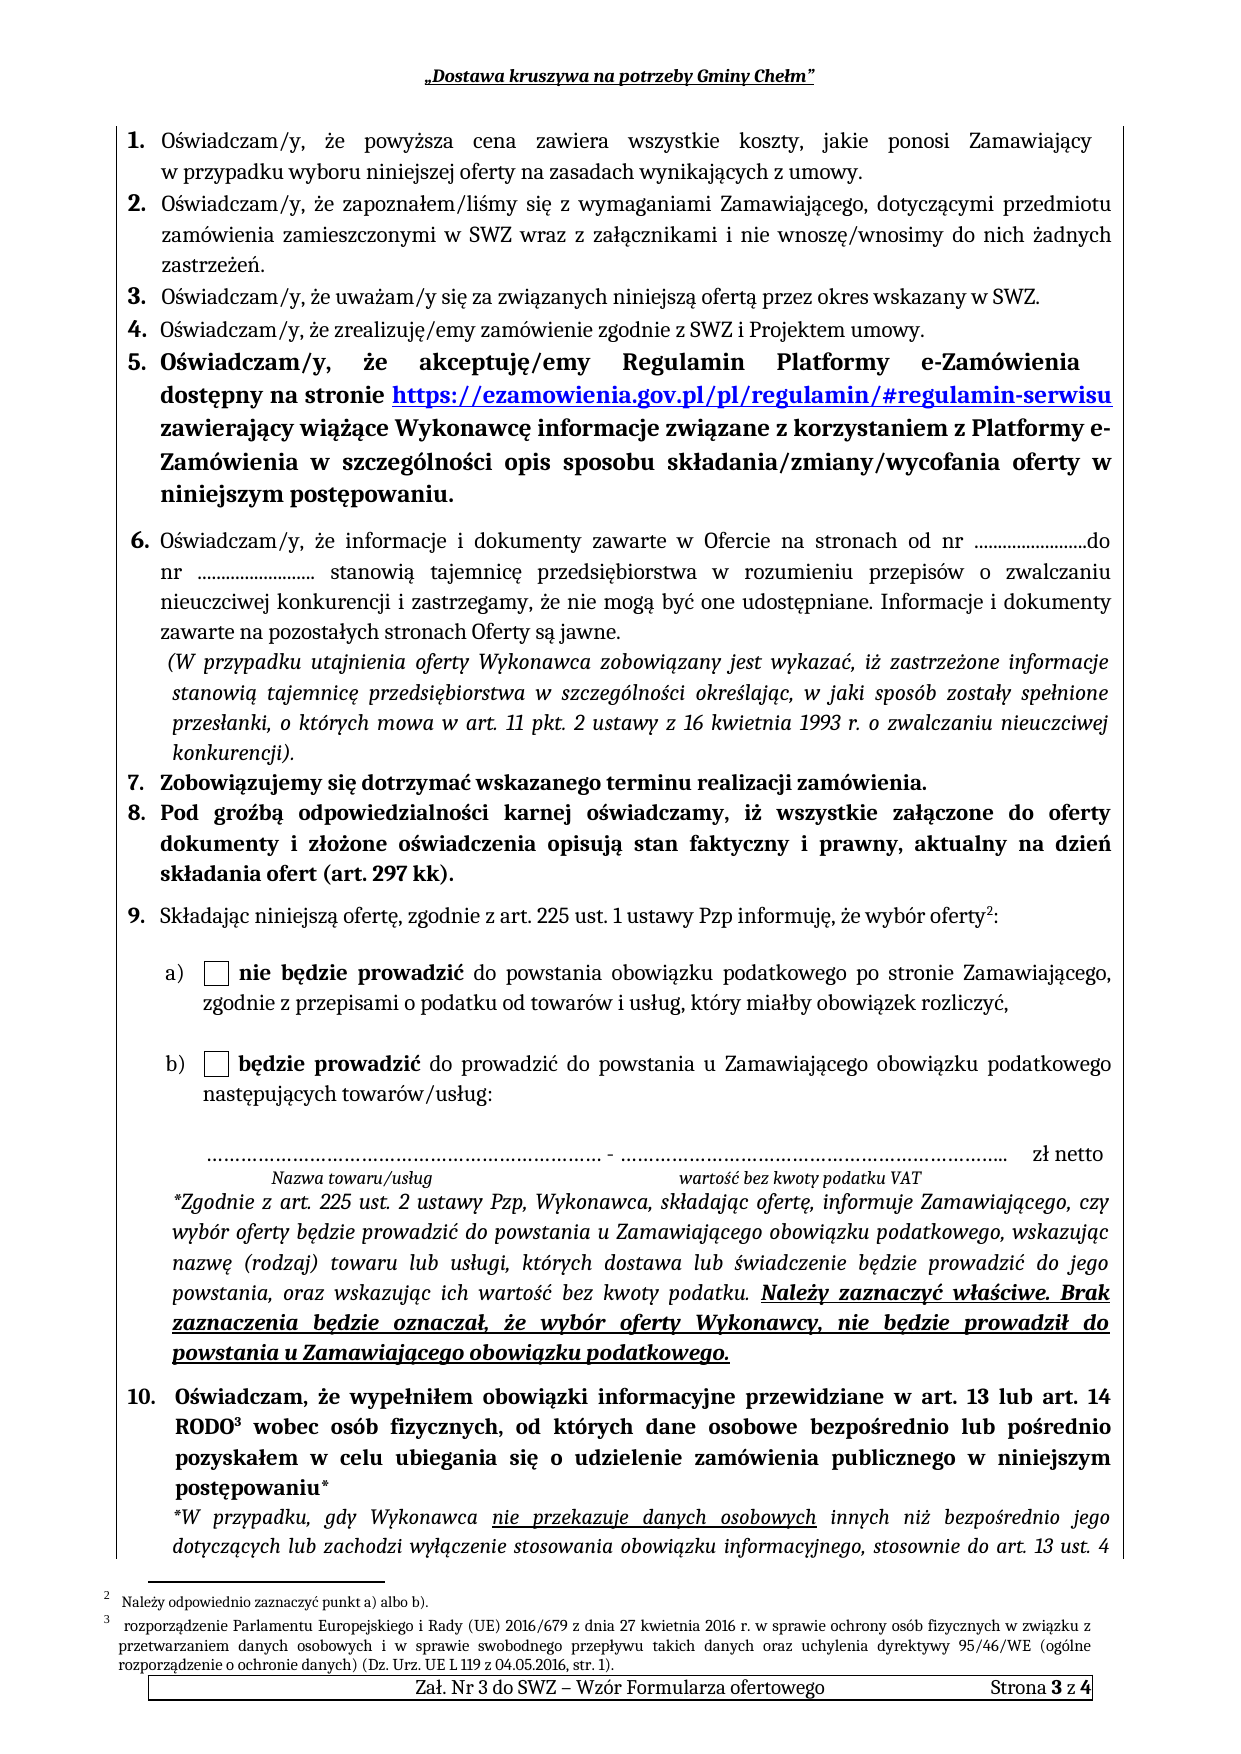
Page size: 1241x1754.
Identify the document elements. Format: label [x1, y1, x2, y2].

table_cell [117, 126, 1123, 1559]
